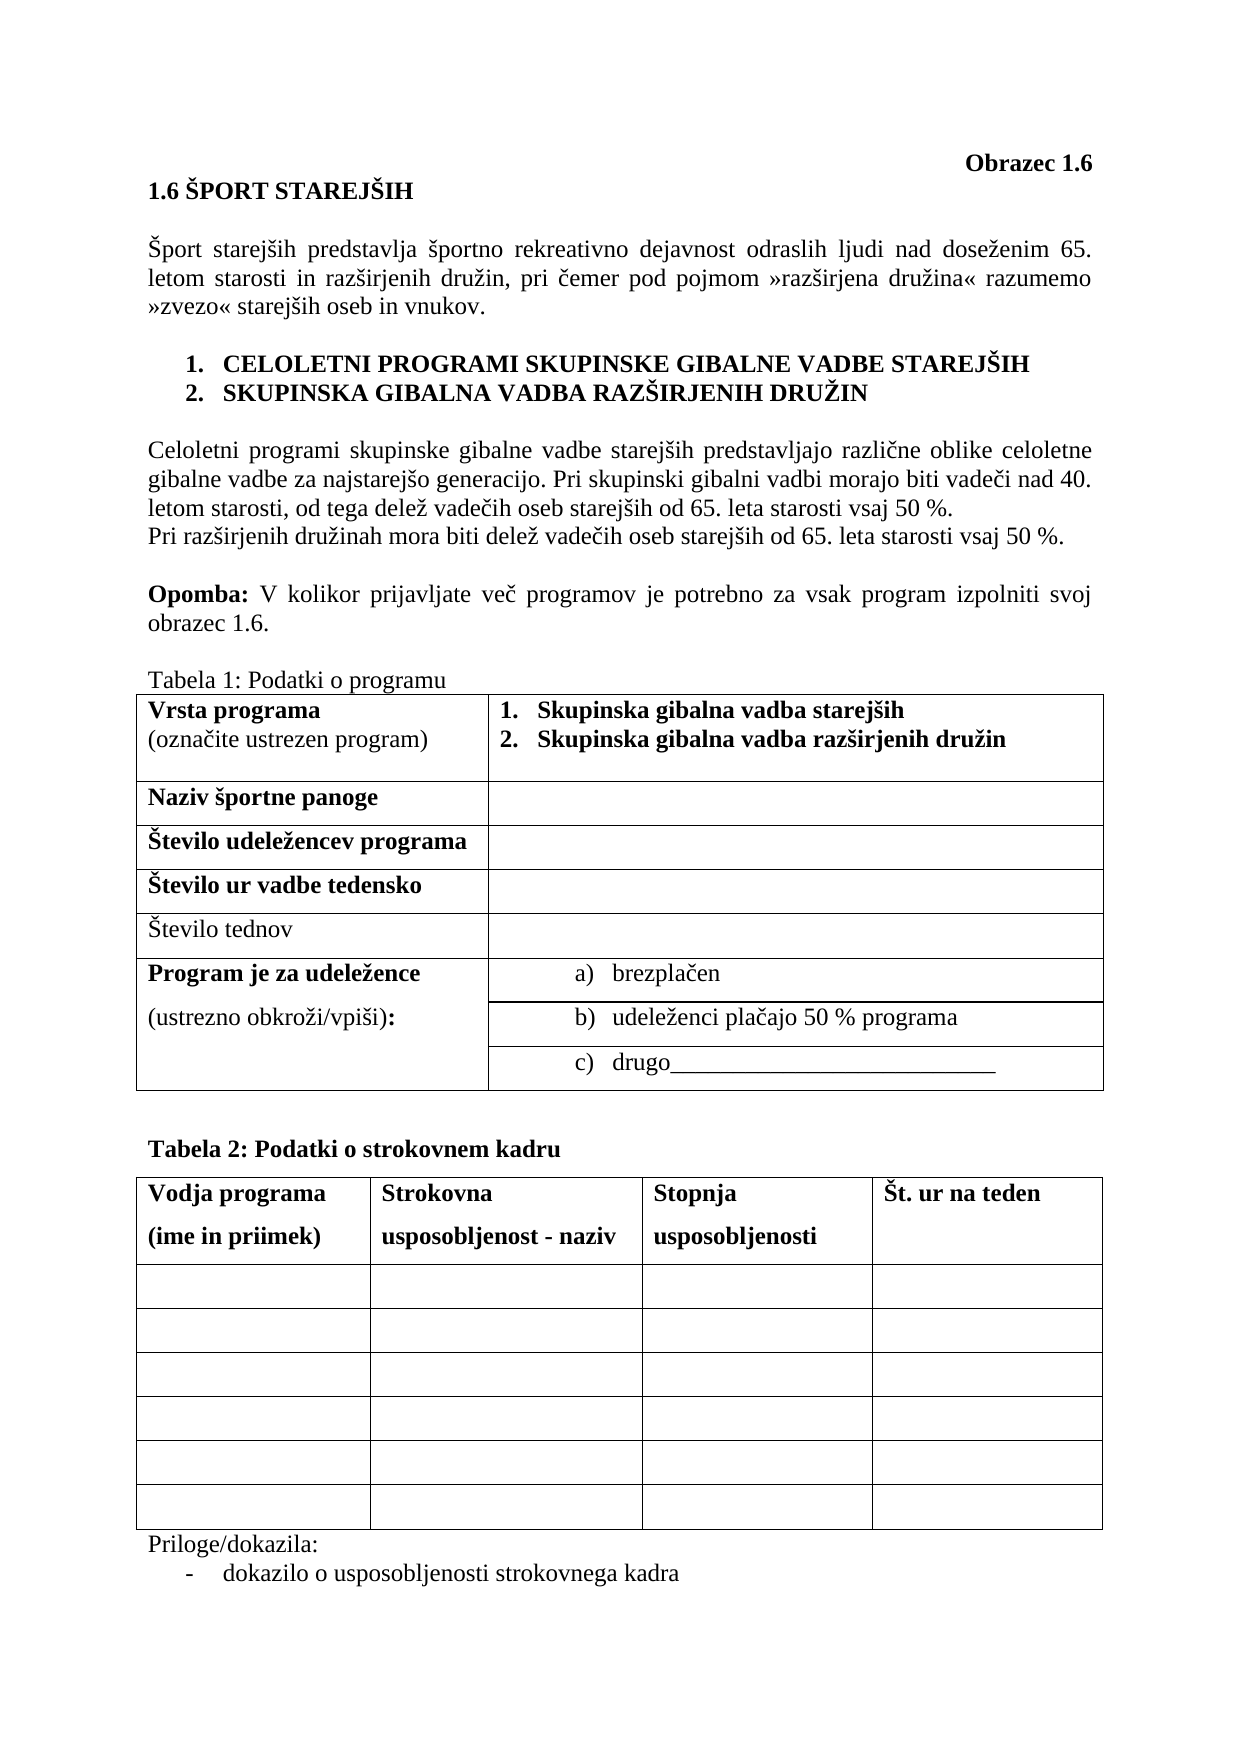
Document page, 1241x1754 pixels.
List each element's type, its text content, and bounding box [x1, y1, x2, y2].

table_cell Število udeležencev programa [137, 826, 488, 869]
table_header Vodja programa (ime in priimek) [137, 1178, 370, 1264]
table_cell [643, 1265, 872, 1308]
table_cell [489, 826, 1103, 869]
text Opomba: V kolikor prijavljate več programov je potrebno za vsak program izpolniti svoj obrazec 1.6. [148, 579, 1093, 636]
table_cell [643, 1397, 872, 1440]
table_cell [643, 1309, 872, 1352]
table_cell brezplačen [489, 959, 1103, 1001]
table_cell Število tednov [137, 914, 488, 957]
table_cell drugo__________________________ [489, 1047, 1103, 1089]
table_header Skupinska gibalna vadba starejših Skupinska gibalna vadba razširjenih družin [489, 695, 1103, 781]
table_cell [643, 1485, 872, 1528]
table_cell [489, 870, 1103, 913]
table_cell [137, 1265, 370, 1308]
table_cell [137, 1397, 370, 1440]
text Priloge/dokazila: [148, 1530, 1093, 1558]
table_cell [137, 1485, 370, 1528]
table_cell [489, 914, 1103, 957]
list SKUPINSKA GIBALNA VADBA RAZŠIRJENIH DRUŽIN [185, 378, 1093, 406]
table_cell [371, 1309, 642, 1352]
table_cell [489, 782, 1103, 825]
table_cell [371, 1353, 642, 1396]
list Celoletni programi skupinske gibalne vadbe starejših [185, 349, 1093, 378]
table_header Vrsta programa (označite ustrezen program) [137, 695, 488, 781]
table_cell Naziv športne panoge [137, 782, 488, 825]
table_cell [643, 1441, 872, 1484]
list dokazilo o usposobljenosti strokovnega kadra [185, 1558, 1093, 1587]
table_cell [873, 1309, 1102, 1352]
table_header Strokovna usposobljenost - naziv [371, 1178, 642, 1264]
table_cell [137, 1441, 370, 1484]
text Tabela 2: Podatki o strokovnem kadru [148, 1134, 1093, 1162]
table_cell udeleženci plačajo 50 % programa [489, 1003, 1103, 1046]
table_cell [371, 1441, 642, 1484]
table_cell [873, 1485, 1102, 1528]
table_cell [137, 1353, 370, 1396]
table_cell [371, 1265, 642, 1308]
table_cell [873, 1353, 1102, 1396]
table_cell [137, 1309, 370, 1352]
table_cell [643, 1353, 872, 1396]
table_header Št. ur na teden [873, 1178, 1102, 1264]
table_cell [873, 1397, 1102, 1440]
table_cell Program je za udeležence (ustrezno obkroži/vpiši): [137, 959, 488, 1089]
table_cell [371, 1397, 642, 1440]
text Obrazec 1.6 [148, 148, 1093, 176]
text Pri razširjenih družinah mora biti delež vadečih oseb starejših od 65. leta starosti vsaj 50 %. [148, 521, 1093, 550]
text Celoletni programi skupinske gibalne vadbe starejših predstavljajo različne oblike celoletne gibalne vadbe za najstarejšo generacijo. Pri skupinski gibalni vadbi morajo biti vadeči nad 40. letom starosti, od tega delež vadečih oseb starejših od 65. leta starosti vsaj 50 %. [148, 435, 1093, 521]
table_cell [371, 1485, 642, 1528]
table_cell [873, 1441, 1102, 1484]
text 1.6 ŠPORT STAREJŠIH [148, 176, 1093, 205]
table_header Stopnja usposobljenosti [643, 1178, 872, 1264]
table_cell Število ur vadbe tedensko [137, 870, 488, 913]
text Šport starejših predstavlja športno rekreativno dejavnost odraslih ljudi nad doseženim 65. letom starosti in razširjenih družin, pri čemer pod pojmom »razširjena družina« razumemo »zvezo« starejših oseb in vnukov. [148, 234, 1093, 320]
text Tabela 1: Podatki o programu [148, 665, 1093, 694]
table_cell [873, 1265, 1102, 1308]
